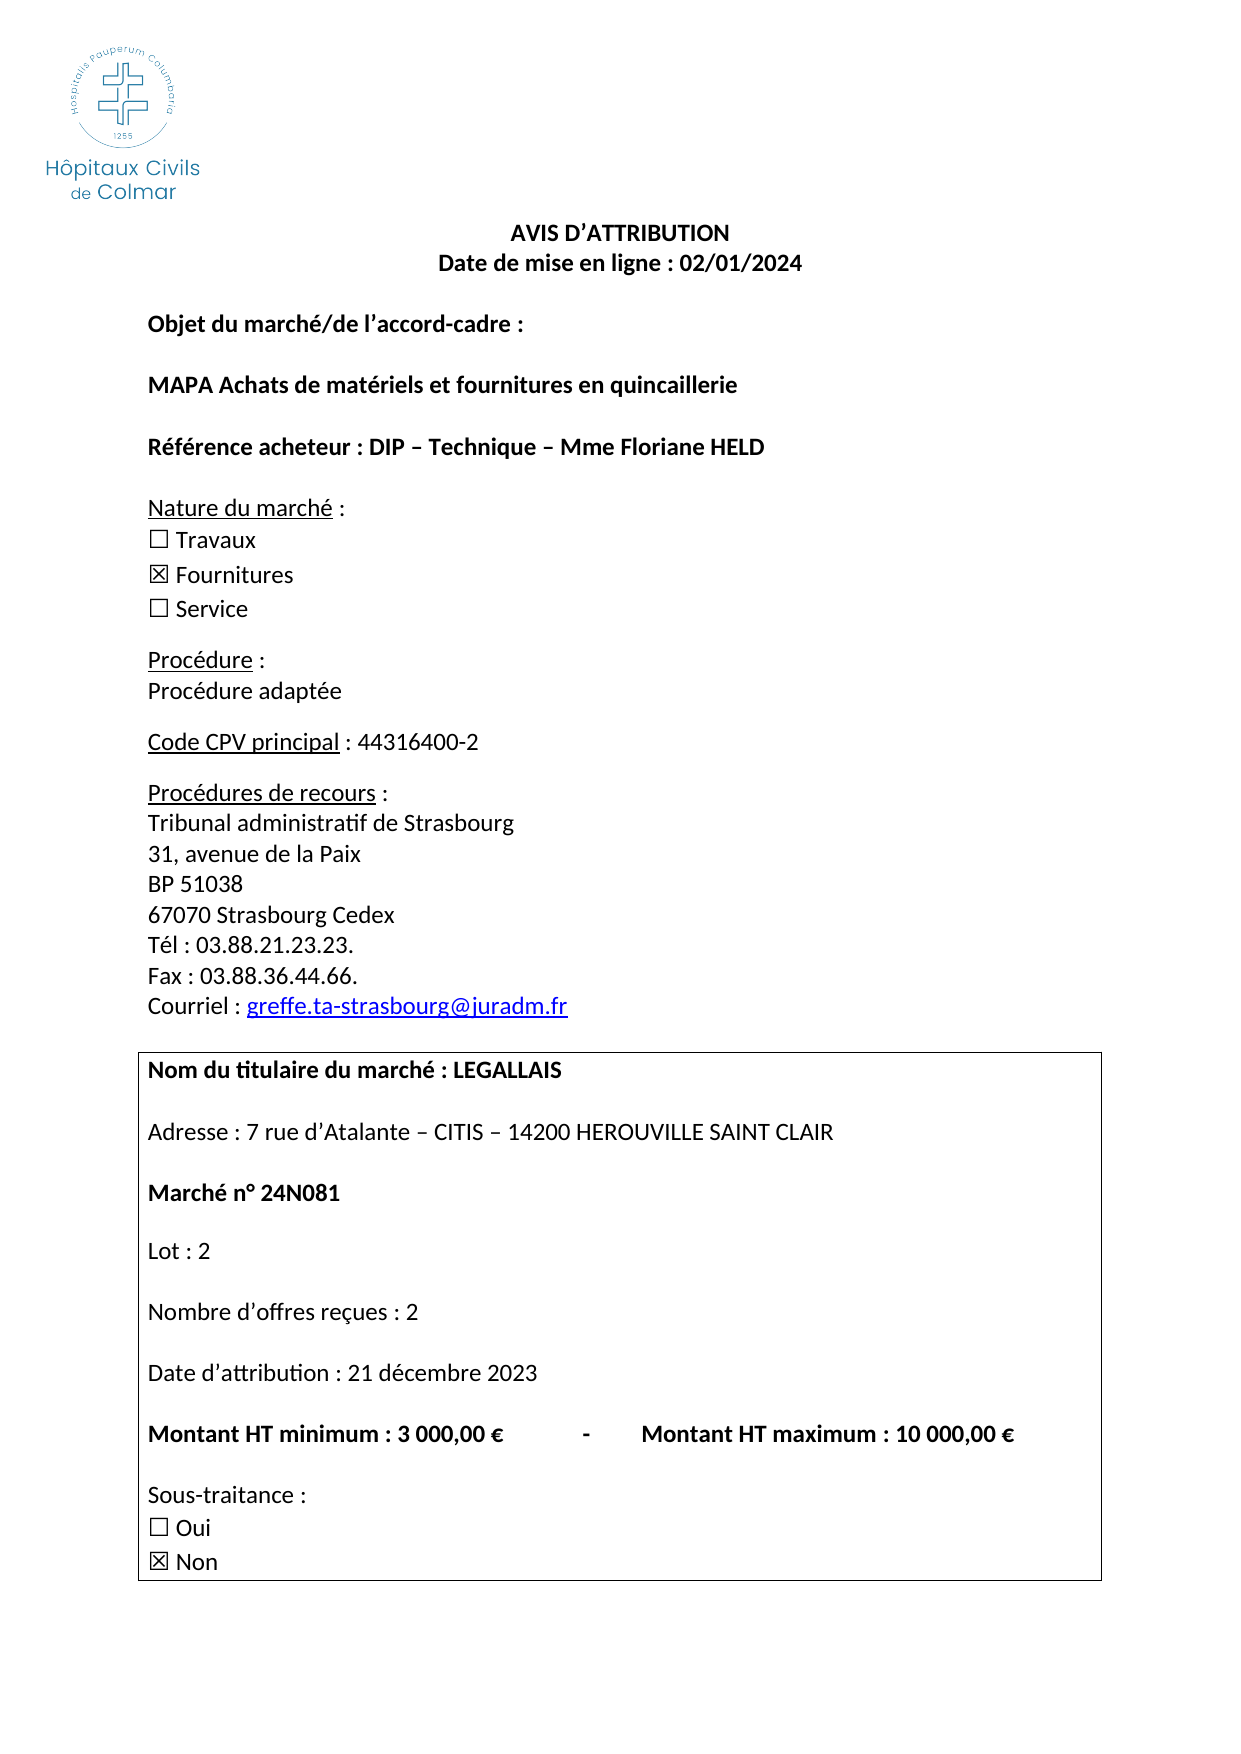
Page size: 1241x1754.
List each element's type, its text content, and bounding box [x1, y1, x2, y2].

text AVIS D’ATTRIBUTION [148, 217, 1093, 247]
text 67070 Strasbourg Cedex [148, 899, 1093, 929]
text Code CPV principal : 44316400-2 [148, 726, 1093, 757]
text Date d’attribution : 21 décembre 2023 [148, 1357, 1093, 1388]
text Tribunal administratif de Strasbourg [148, 807, 1093, 838]
text Marché n° 24N081 [148, 1177, 1093, 1207]
text Service [148, 590, 1093, 624]
text Nombre d’offres reçues : 2 [148, 1296, 1093, 1327]
text Fax : 03.88.36.44.66. [148, 960, 1093, 991]
text Courriel : greffe.ta-strasbourg@juradm.fr [148, 991, 1093, 1021]
text Procédure adaptée [148, 675, 1093, 706]
text BP 51038 [148, 868, 1093, 899]
text Procédures de recours : [148, 777, 1093, 807]
text Non [139, 1541, 1101, 1580]
text Procédure : [148, 645, 1093, 675]
text Lot : 2 [148, 1235, 1093, 1266]
text Fournitures [148, 556, 1093, 590]
text Objet du marché/de l’accord-cadre : [148, 308, 1093, 339]
text Nom du titulaire du marché : LEGALLAIS [139, 1053, 1101, 1085]
text Sous-traitance : [148, 1479, 1093, 1510]
text Montant HT minimum : 3 000,00 € - Montant HT maximum : 10 000,00 € [148, 1418, 1093, 1449]
text Nature du marché : [148, 492, 1093, 522]
picture [29, 29, 217, 217]
text Adresse : 7 rue d’Atalante – CITIS – 14200 HEROUVILLE SAINT CLAIR [148, 1116, 1093, 1146]
text Référence acheteur : DIP – Technique – Mme Floriane HELD [148, 431, 1093, 461]
text MAPA Achats de matériels et fournitures en quincaillerie [148, 369, 1093, 400]
text 31, avenue de la Paix [148, 838, 1093, 868]
text Travaux [148, 522, 1093, 556]
text Tél : 03.88.21.23.23. [148, 929, 1093, 960]
text Date de mise en ligne : 02/01/2024 [148, 247, 1093, 278]
